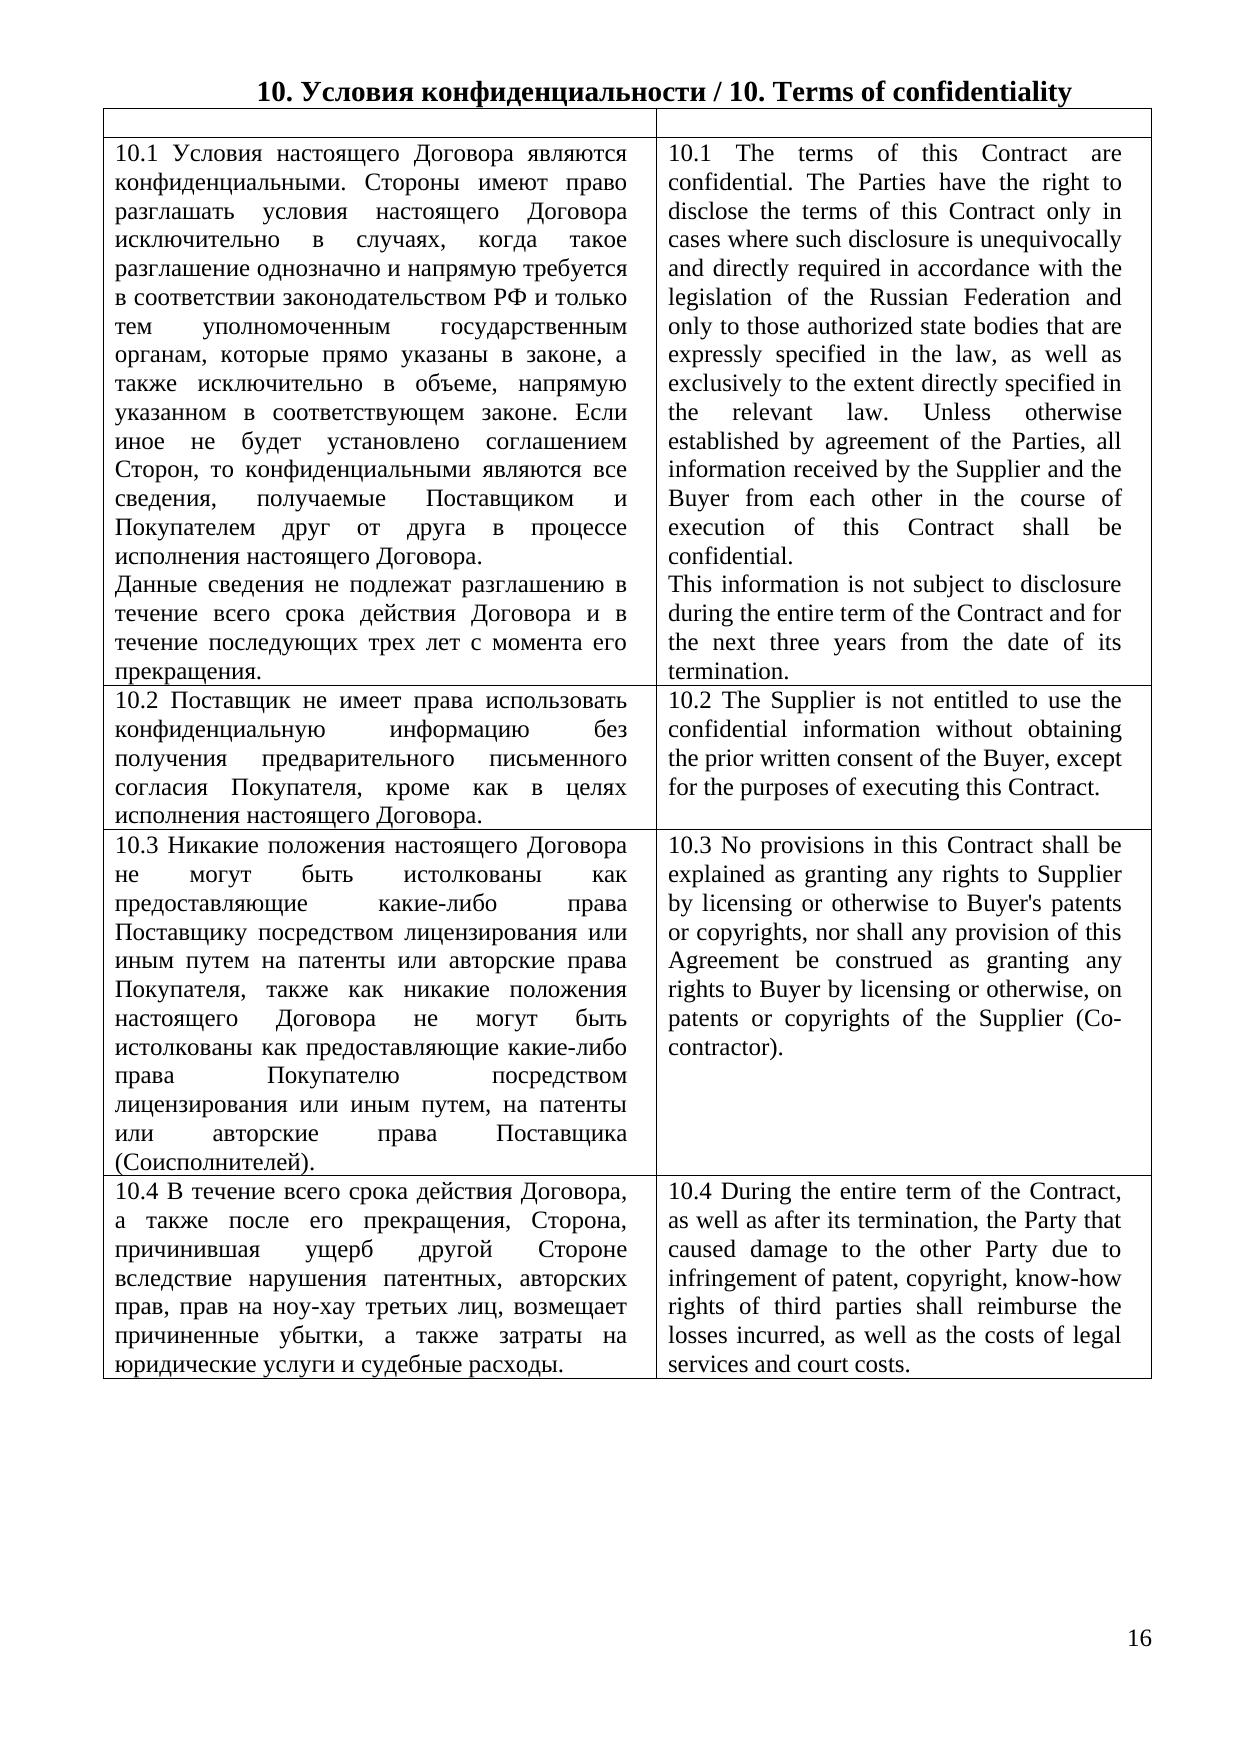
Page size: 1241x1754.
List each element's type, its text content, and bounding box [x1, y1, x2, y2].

table_cell 10.3 Никакие положения настоящего Договора не могут быть истолкованы как предоставляющие какие-либо права Поставщику посредством лицензирования или иным путем на патенты или авторские права Покупателя, также как никакие положения настоящего Договора не могут быть истолкованы как предоставляющие какие-либо права Покупателю посредством лицензирования или иным путем, на патенты или авторские права Поставщика (Соисполнителей). [104, 830, 656, 1175]
table_cell 10.1 Условия настоящего Договора являются конфиденциальными. Стороны имеют право разглашать условия настоящего Договора исключительно в случаях, когда такое разглашение однозначно и напрямую требуется в соответствии законодательством РФ и только тем уполномоченным государственным органам, которые прямо указаны в законе, а также исключительно в объеме, напрямую указанном в соответствующем законе. Если иное не будет установлено соглашением Сторон, то конфиденциальными являются все сведения, получаемые Поставщиком и Покупателем друг от друга в процессе исполнения настоящего Договора. Данные сведения не подлежат разглашению в течение всего срока действия Договора и в течение последующих трех лет с момента его прекращения. [104, 138, 656, 684]
table_cell 10.2 Поставщик не имеет права использовать конфиденциальную информацию без получения предварительного письменного согласия Покупателя, кроме как в целях исполнения настоящего Договора. [104, 686, 656, 829]
table_cell 10.2 The Supplier is not entitled to use the confidential information without obtaining the prior written consent of the Buyer, except for the purposes of executing this Contract. [657, 686, 1151, 829]
table_cell 10.4 During the entire term of the Contract, as well as after its termination, the Party that caused damage to the other Party due to infringement of patent, copyright, know-how rights of third parties shall reimburse the losses incurred, as well as the costs of legal services and court costs. [657, 1176, 1151, 1378]
table_header [657, 109, 1151, 137]
table_cell 10.1 The terms of this Contract are confidential. The Parties have the right to disclose the terms of this Contract only in cases where such disclosure is unequivocally and directly required in accordance with the legislation of the Russian Federation and only to those authorized state bodies that are expressly specified in the law, as well as exclusively to the extent directly specified in the relevant law. Unless otherwise established by agreement of the Parties, all information received by the Supplier and the Buyer from each other in the course of execution of this Contract shall be confidential. This information is not subject to disclosure during the entire term of the Contract and for the next three years from the date of its termination. [657, 138, 1151, 684]
table_cell 10.4 В течение всего срока действия Договора, а также после его прекращения, Сторона, причинившая ущерб другой Стороне вследствие нарушения патентных, авторских прав, прав на ноу-хау третьих лиц, возмещает причиненные убытки, а также затраты на юридические услуги и судебные расходы. [104, 1176, 656, 1378]
table_cell 10.3 No provisions in this Contract shall be explained as granting any rights to Supplier by licensing or otherwise to Buyer's patents or copyrights, nor shall any provision of this Agreement be construed as granting any rights to Buyer by licensing or otherwise, on patents or copyrights of the Supplier (Co-contractor). [657, 830, 1151, 1175]
subtitle 10. Условия конфиденциальности / 10. Terms of confidentiality [177, 74, 1152, 107]
table_header [104, 109, 656, 137]
